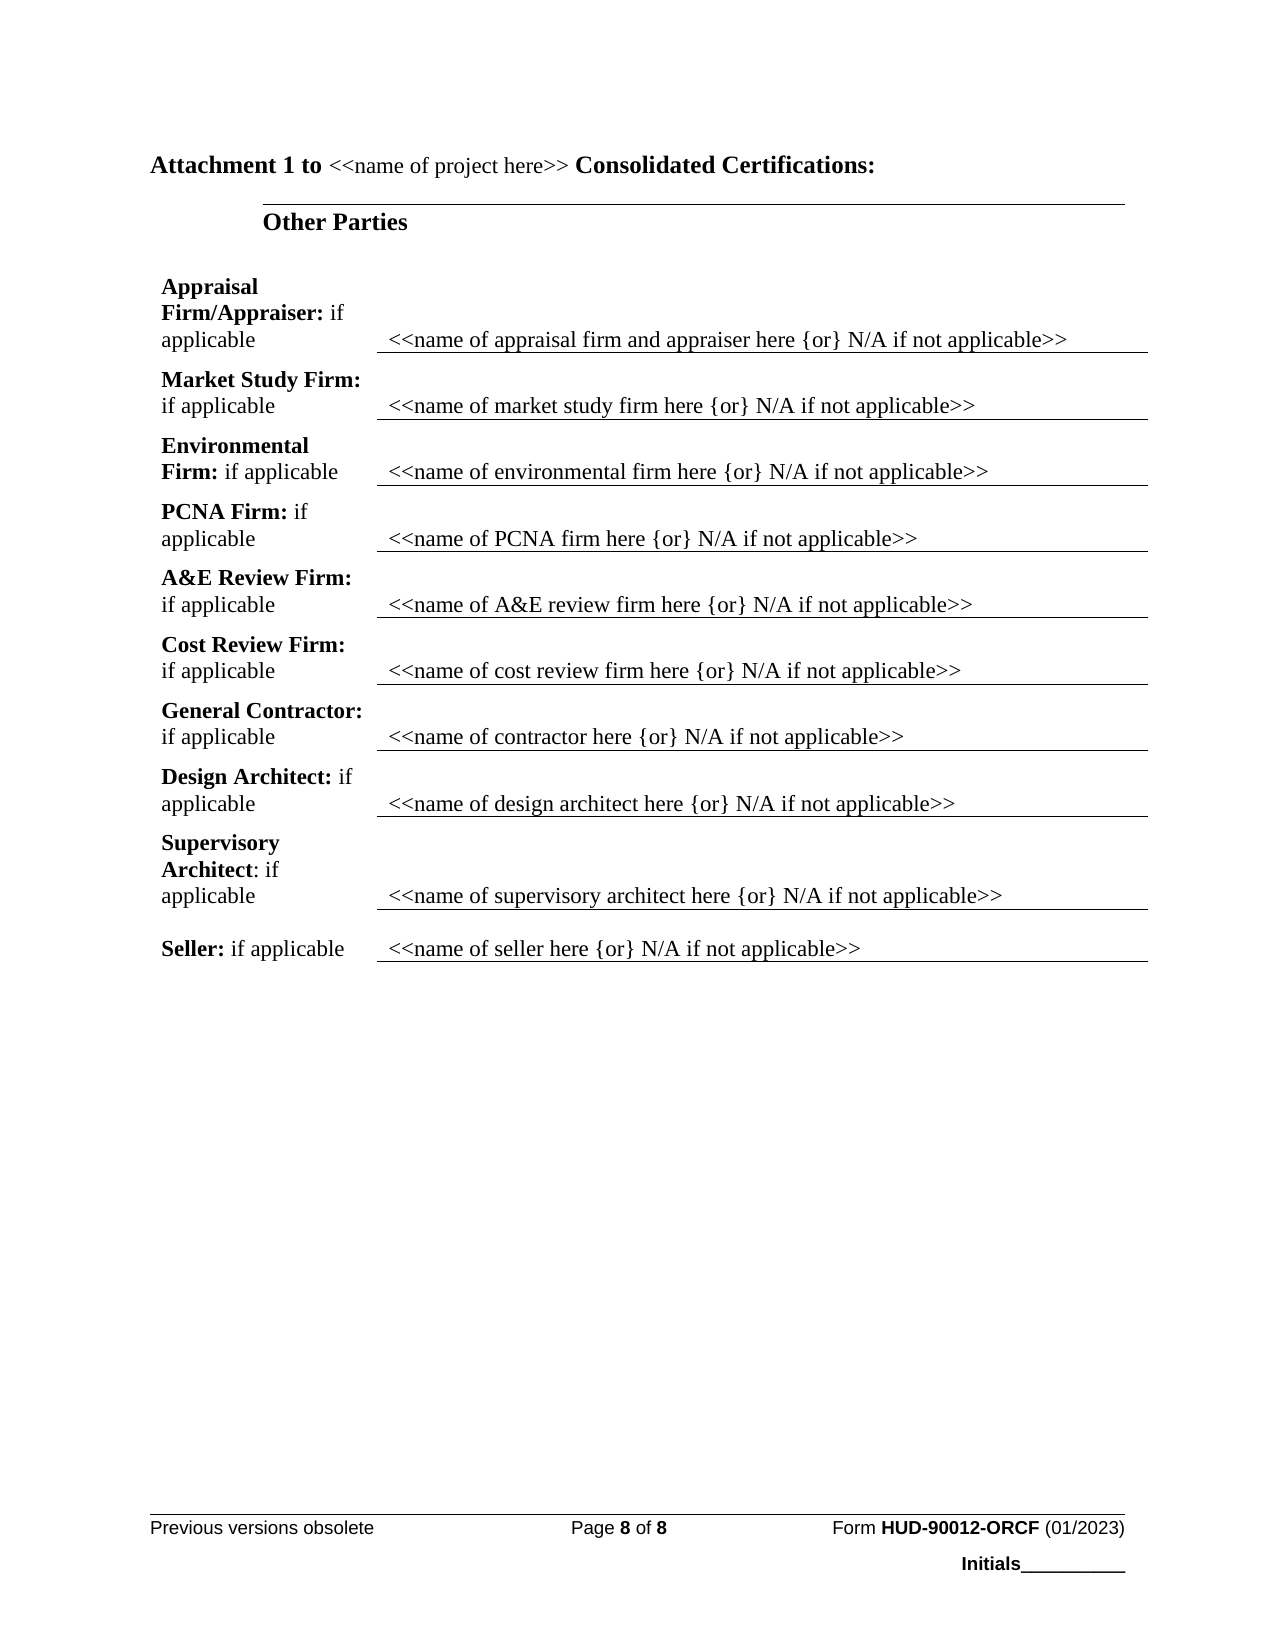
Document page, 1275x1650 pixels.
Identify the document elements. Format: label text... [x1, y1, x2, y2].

table_cell <<name of market study firm here {or} N/A if not applicable>> [377, 353, 1147, 418]
table_cell Supervisory Architect: if applicable [150, 816, 377, 908]
table_header <<name of appraisal firm and appraiser here {or} N/A if not applicable>> [377, 261, 1147, 352]
table_cell Market Study Firm: if applicable [150, 352, 377, 418]
table_cell <<name of PCNA firm here {or} N/A if not applicable>> [377, 486, 1147, 551]
table_cell <<name of contractor here {or} N/A if not applicable>> [377, 685, 1147, 750]
table_cell <<name of seller here {or} N/A if not applicable>> [377, 910, 1147, 961]
table_cell <<name of design architect here {or} N/A if not applicable>> [377, 751, 1147, 816]
table_cell <<name of A&E review firm here {or} N/A if not applicable>> [377, 552, 1147, 617]
table_cell PCNA Firm: if applicable [150, 485, 377, 551]
table_cell Seller: if applicable [150, 909, 377, 961]
text Attachment 1 to <<name of project here>> Consolidated Certifications: [150, 150, 1125, 179]
table_cell Environmental Firm: if applicable [150, 419, 377, 485]
text Other Parties [262, 205, 1125, 236]
table_cell General Contractor: if applicable [150, 684, 377, 750]
table_cell <<name of supervisory architect here {or} N/A if not applicable>> [377, 817, 1147, 908]
table_cell Cost Review Firm: if applicable [150, 617, 377, 683]
table_cell Design Architect: if applicable [150, 750, 377, 816]
table_cell <<name of cost review firm here {or} N/A if not applicable>> [377, 618, 1147, 683]
table_header Appraisal Firm/Appraiser: if applicable [150, 261, 377, 352]
table_cell A&E Review Firm: if applicable [150, 551, 377, 617]
table_cell <<name of environmental firm here {or} N/A if not applicable>> [377, 420, 1147, 485]
